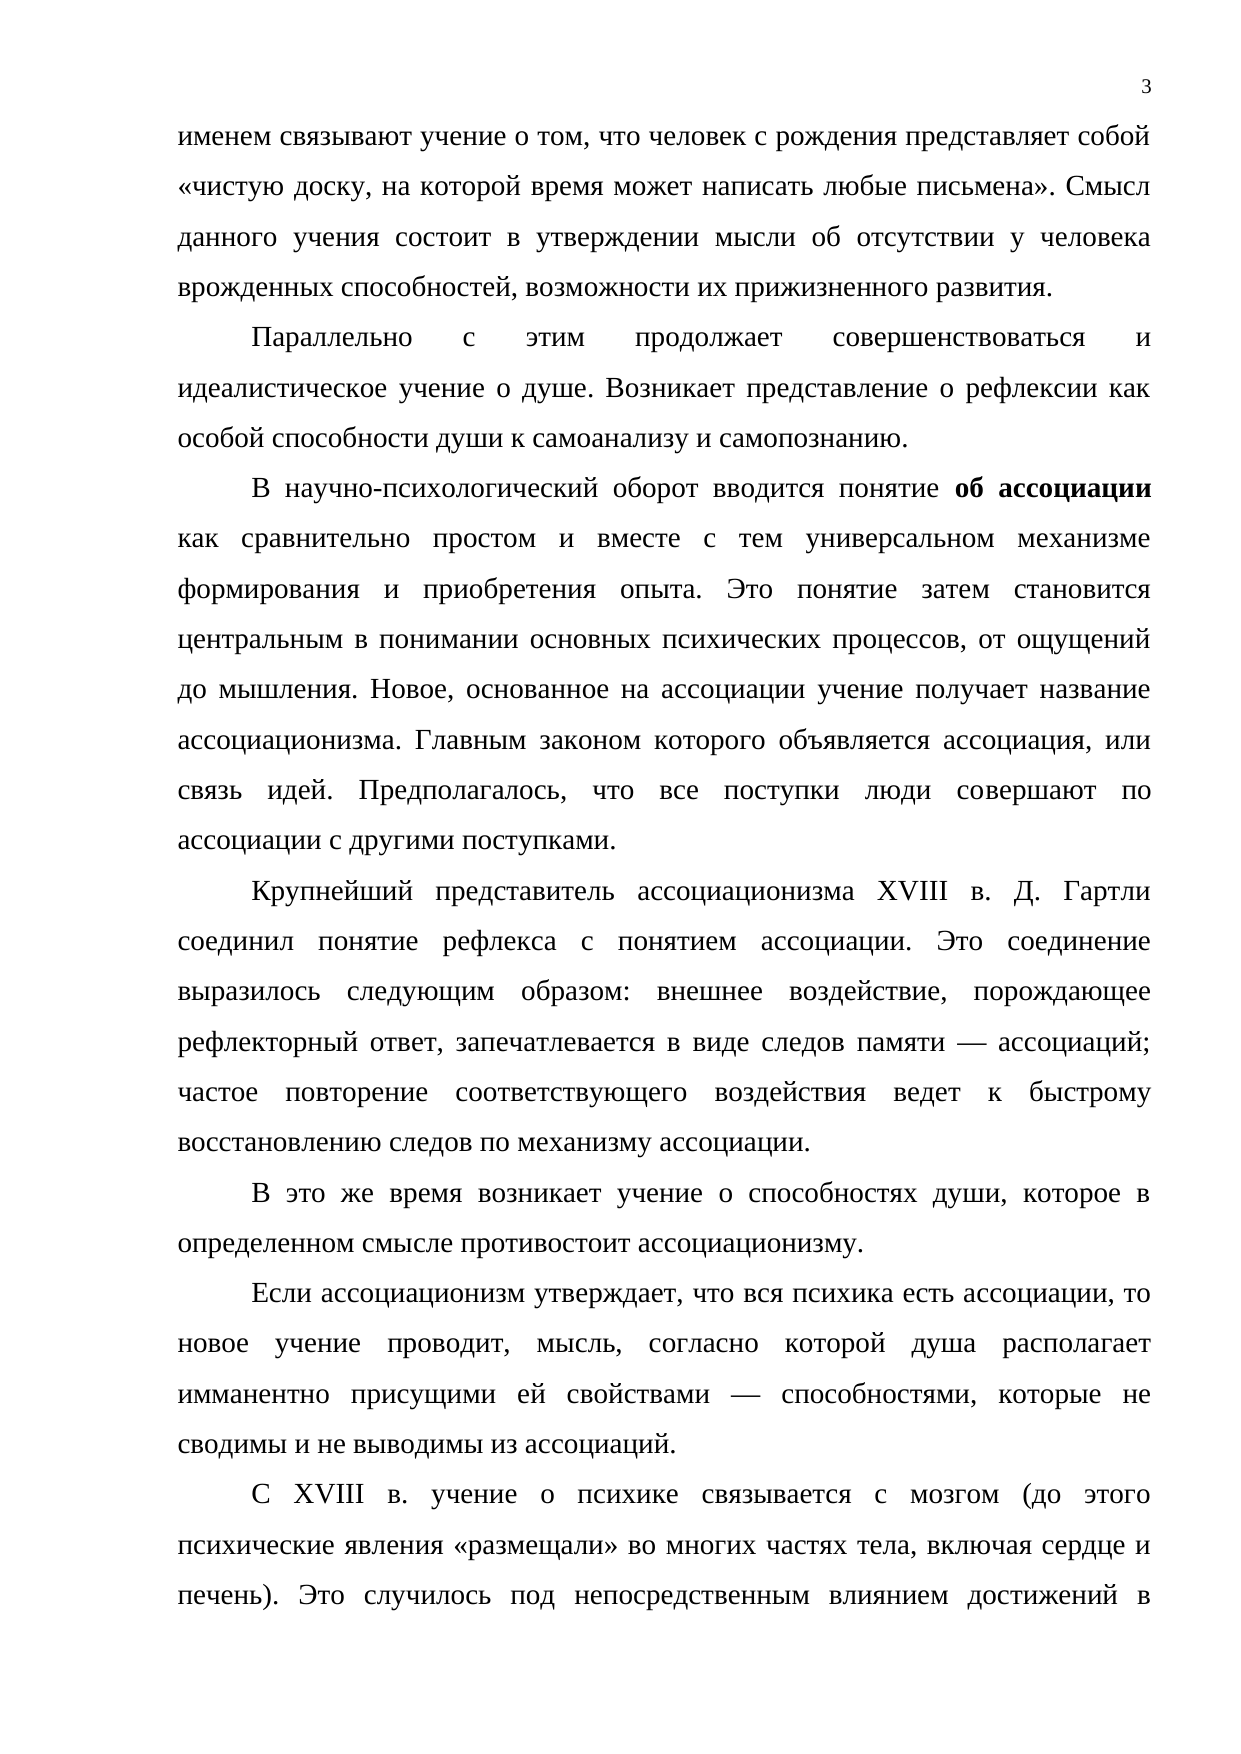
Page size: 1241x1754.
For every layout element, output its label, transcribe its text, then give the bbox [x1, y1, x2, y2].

text В научно-психологический оборот вводится понятие об ассоциации как сравнительно простом и вместе с тем универсальном механизме формирования и приобретения опыта. Это понятие затем становится центральным в понимании основных психических процессов, от ощущений до мышления. Новое, основанное на ассоциации учение получает название ассоциационизма. Главным законом которого объявляется ассоциация, или связь идей. Предполагалось, что все поступки люди совершают по ассоциации с другими поступками. [177, 470, 1152, 856]
text В это же время возникает учение о способностях души, которое в определенном смысле противостоит ассоциационизму. [177, 1175, 1152, 1258]
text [177, 1477, 1152, 1611]
text Крупнейший представитель ассоциационизма XVIII в. Д. Гартли соединил понятие рефлекса с понятием ассоциации. Это соединение выразилось следующим образом: внешнее воздействие, порождающее рефлекторный ответ, запечатлевается в виде следов памяти — ассоциаций; частое повторение соответствующего воздействия ведет к быстрому восстановлению следов по механизму ассоциации. [177, 873, 1152, 1158]
text Если ассоциационизм утверждает, что вся психика есть ассоциации, то новое учение проводит, мысль, согласно которой душа располагает имманентно присущими ей свойствами — способностями, которые не сводимы и не выводимы из ассоциаций. [177, 1275, 1152, 1460]
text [177, 118, 1152, 303]
text Параллельно с этим продолжает совершенствоваться и идеалистическое учение о душе. Возникает представление о рефлексии как особой способности души к самоанализу и самопознанию. [177, 319, 1152, 453]
